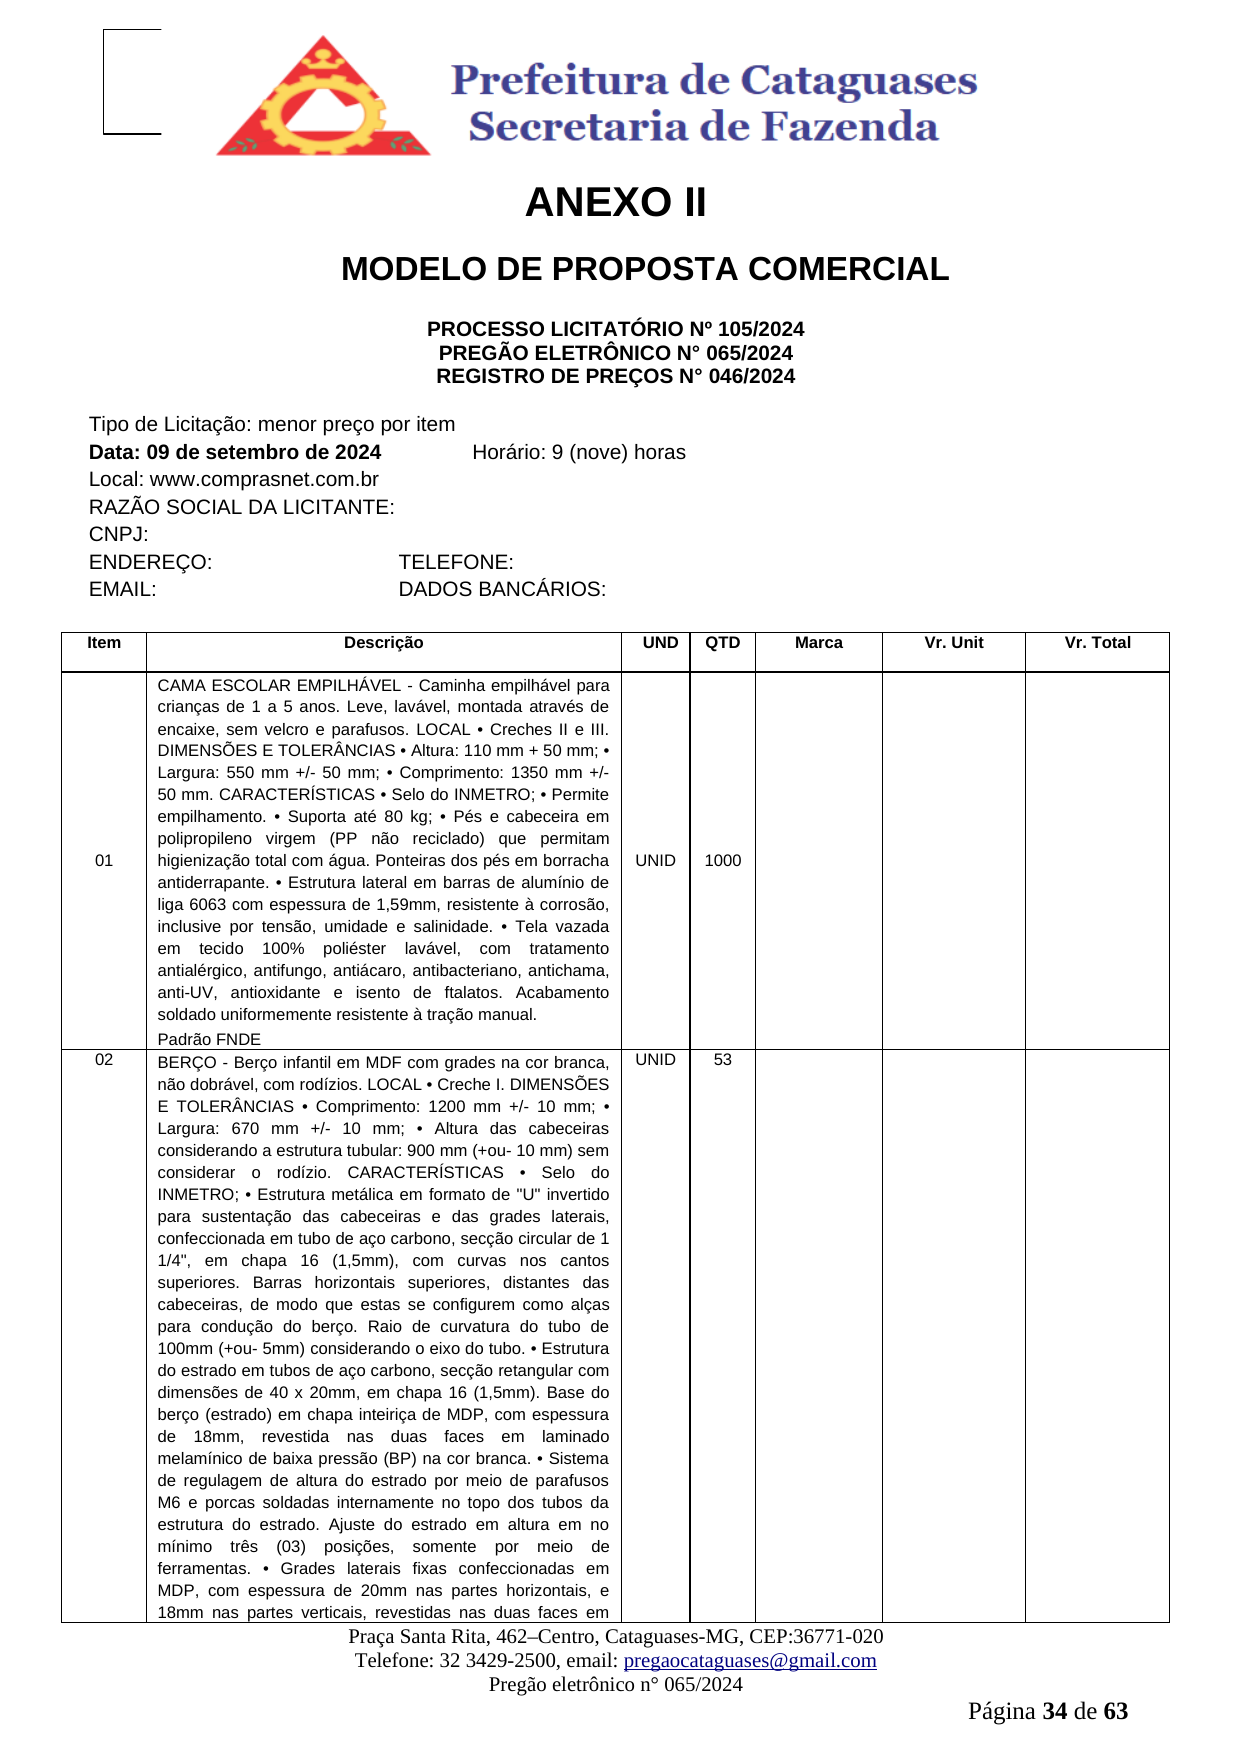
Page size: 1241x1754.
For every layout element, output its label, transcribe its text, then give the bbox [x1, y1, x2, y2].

table_cell 1000 [691, 673, 755, 1049]
table_cell 02 [62, 1050, 146, 1622]
table_cell [756, 673, 882, 1049]
text CNPJ: [88, 522, 1128, 546]
text EMAIL: DADOS BANCÁRIOS: [88, 577, 1128, 601]
table_cell UNID [622, 673, 689, 1049]
table_header Descrição [147, 633, 621, 671]
table_header Vr. Unit [883, 633, 1025, 671]
text Local: www.comprasnet.com.br [88, 467, 1128, 491]
table_header Marca [756, 633, 882, 671]
table_cell UNID [622, 1050, 689, 1622]
text PREGÃO ELETRÔNICO N° 065/2024 [103, 340, 1128, 364]
picture [161, 29, 1071, 177]
table_cell [756, 1050, 882, 1622]
list ANEXO II [103, 177, 1128, 225]
text MODELO DE PROPOSTA COMERCIAL [103, 249, 1128, 288]
table_header Item [62, 633, 146, 671]
text ENDEREÇO: TELEFONE: [88, 550, 1128, 574]
table_cell CAMA ESCOLAR EMPILHÁVEL - Caminha empilhável para crianças de 1 a 5 anos. Leve, lavável, montada através de encaixe, sem velcro e parafusos. LOCAL • Creches II e III. DIMENSÕES E TOLERÂNCIAS • Altura: 110 mm + 50 mm; • Largura: 550 mm +/- 50 mm; • Comprimento: 1350 mm +/- 50 mm. CARACTERÍSTICAS • Selo do INMETRO; • Permite empilhamento. • Suporta até 80 kg; • Pés e cabeceira em polipropileno virgem (PP não reciclado) que permitam higienização total com água. Ponteiras dos pés em borracha antiderrapante. • Estrutura lateral em barras de alumínio de liga 6063 com espessura de 1,59mm, resistente à corrosão, inclusive por tensão, umidade e salinidade. • Tela vazada em tecido 100% poliéster lavável, com tratamento antialérgico, antifungo, antiácaro, antibacteriano, antichama, anti-UV, antioxidante e isento de ftalatos. Acabamento soldado uniformemente resistente à tração manual. Padrão FNDE [147, 673, 621, 1049]
table_cell [1026, 1050, 1169, 1622]
table_cell 01 [62, 673, 146, 1049]
table_cell [883, 673, 1025, 1049]
table_cell [1026, 673, 1169, 1049]
text REGISTRO DE PREÇOS N° 046/2024 [103, 364, 1128, 388]
text PROCESSO LICITATÓRIO Nº 105/2024 [103, 316, 1128, 340]
text RAZÃO SOCIAL DA LICITANTE: [88, 495, 1128, 519]
table_header Vr. Total [1026, 633, 1169, 671]
table_header QTD [691, 633, 755, 671]
text Data: 09 de setembro de 2024 Horário: 9 (nove) horas [88, 440, 1128, 464]
table_header UND [622, 633, 689, 671]
table_cell 53 [691, 1050, 755, 1622]
text Tipo de Licitação: menor preço por item [88, 412, 1128, 436]
table_cell [883, 1050, 1025, 1622]
